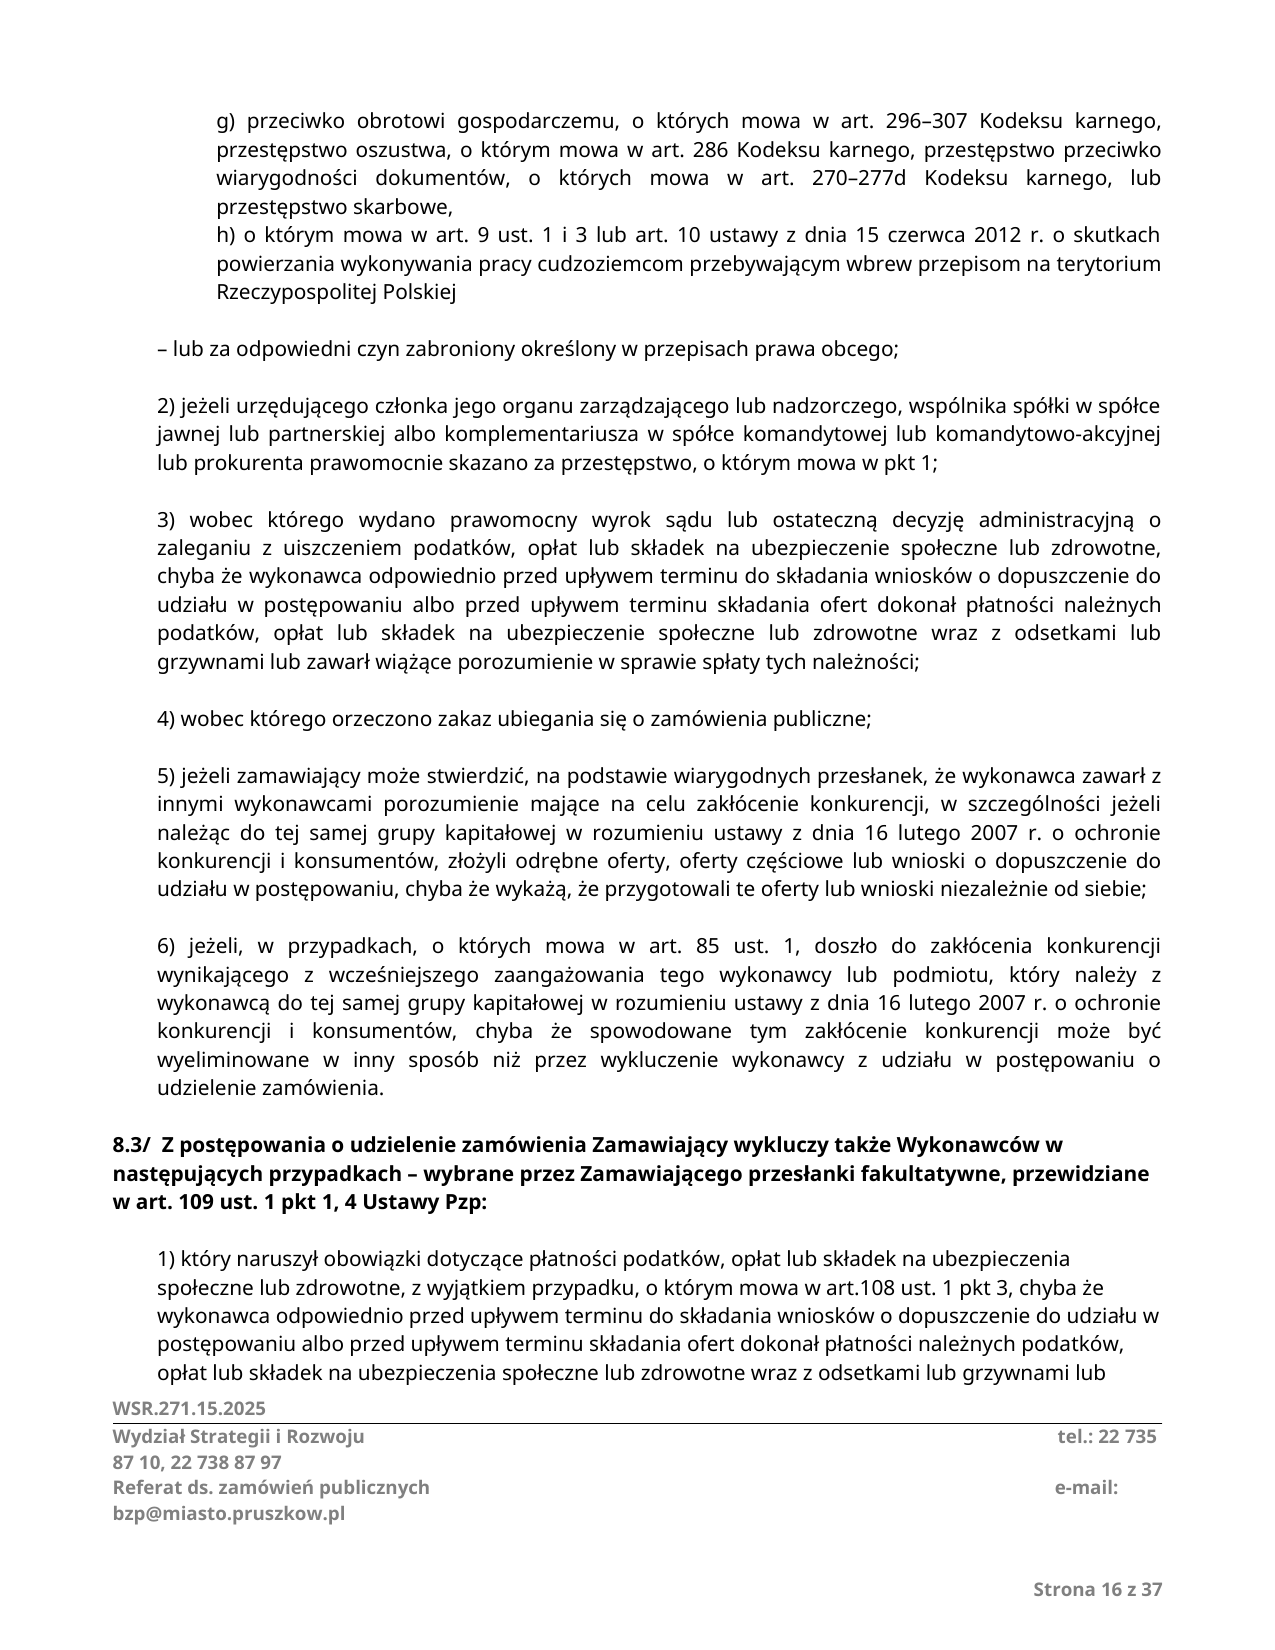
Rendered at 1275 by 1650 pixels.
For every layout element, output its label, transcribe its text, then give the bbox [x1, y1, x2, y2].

text 5) jeżeli zamawiający może stwierdzić, na podstawie wiarygodnych przesłanek, że wykonawca zawarł z innymi wykonawcami porozumienie mające na celu zakłócenie konkurencji, w szczególności jeżeli należąc do tej samej grupy kapitałowej w rozumieniu ustawy z dnia 16 lutego 2007 r. o ochronie konkurencji i konsumentów, złożyli odrębne oferty, oferty częściowe lub wnioski o dopuszczenie do udziału w postępowaniu, chyba że wykażą, że przygotowali te oferty lub wnioski niezależnie od siebie; [157, 761, 1162, 903]
text – lub za odpowiedni czyn zabroniony określony w przepisach prawa obcego; [157, 334, 1162, 363]
text 8.3/ Z postępowania o udzielenie zamówienia Zamawiający wykluczy także Wykonawców w następujących przypadkach – wybrane przez Zamawiającego przesłanki fakultatywne, przewidziane w art. 109 ust. 1 pkt 1, 4 Ustawy Pzp: [112, 1130, 1162, 1216]
text g) przeciwko obrotowi gospodarczemu, o których mowa w art. 296–307 Kodeksu karnego, przestępstwo oszustwa, o którym mowa w art. 286 Kodeksu karnego, przestępstwo przeciwko wiarygodności dokumentów, o których mowa w art. 270–277d Kodeksu karnego, lub przestępstwo skarbowe, [216, 107, 1162, 220]
text h) o którym mowa w art. 9 ust. 1 i 3 lub art. 10 ustawy z dnia 15 czerwca 2012 r. o skutkach powierzania wykonywania pracy cudzoziemcom przebywającym wbrew przepisom na terytorium Rzeczypospolitej Polskiej [216, 220, 1162, 306]
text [157, 1244, 1162, 1386]
text 2) jeżeli urzędującego członka jego organu zarządzającego lub nadzorczego, wspólnika spółki w spółce jawnej lub partnerskiej albo komplementariusza w spółce komandytowej lub komandytowo-akcyjnej lub prokurenta prawomocnie skazano za przestępstwo, o którym mowa w pkt 1; [157, 391, 1162, 476]
text 3) wobec którego wydano prawomocny wyrok sądu lub ostateczną decyzję administracyjną o zaleganiu z uiszczeniem podatków, opłat lub składek na ubezpieczenie społeczne lub zdrowotne, chyba że wykonawca odpowiednio przed upływem terminu do składania wniosków o dopuszczenie do udziału w postępowaniu albo przed upływem terminu składania ofert dokonał płatności należnych podatków, opłat lub składek na ubezpieczenie społeczne lub zdrowotne wraz z odsetkami lub grzywnami lub zawarł wiążące porozumienie w sprawie spłaty tych należności; [157, 505, 1162, 675]
text 4) wobec którego orzeczono zakaz ubiegania się o zamówienia publiczne; [157, 704, 1162, 732]
text 6) jeżeli, w przypadkach, o których mowa w art. 85 ust. 1, doszło do zakłócenia konkurencji wynikającego z wcześniejszego zaangażowania tego wykonawcy lub podmiotu, który należy z wykonawcą do tej samej grupy kapitałowej w rozumieniu ustawy z dnia 16 lutego 2007 r. o ochronie konkurencji i konsumentów, chyba że spowodowane tym zakłócenie konkurencji może być wyeliminowane w inny sposób niż przez wykluczenie wykonawcy z udziału w postępowaniu o udzielenie zamówienia. [157, 931, 1162, 1102]
